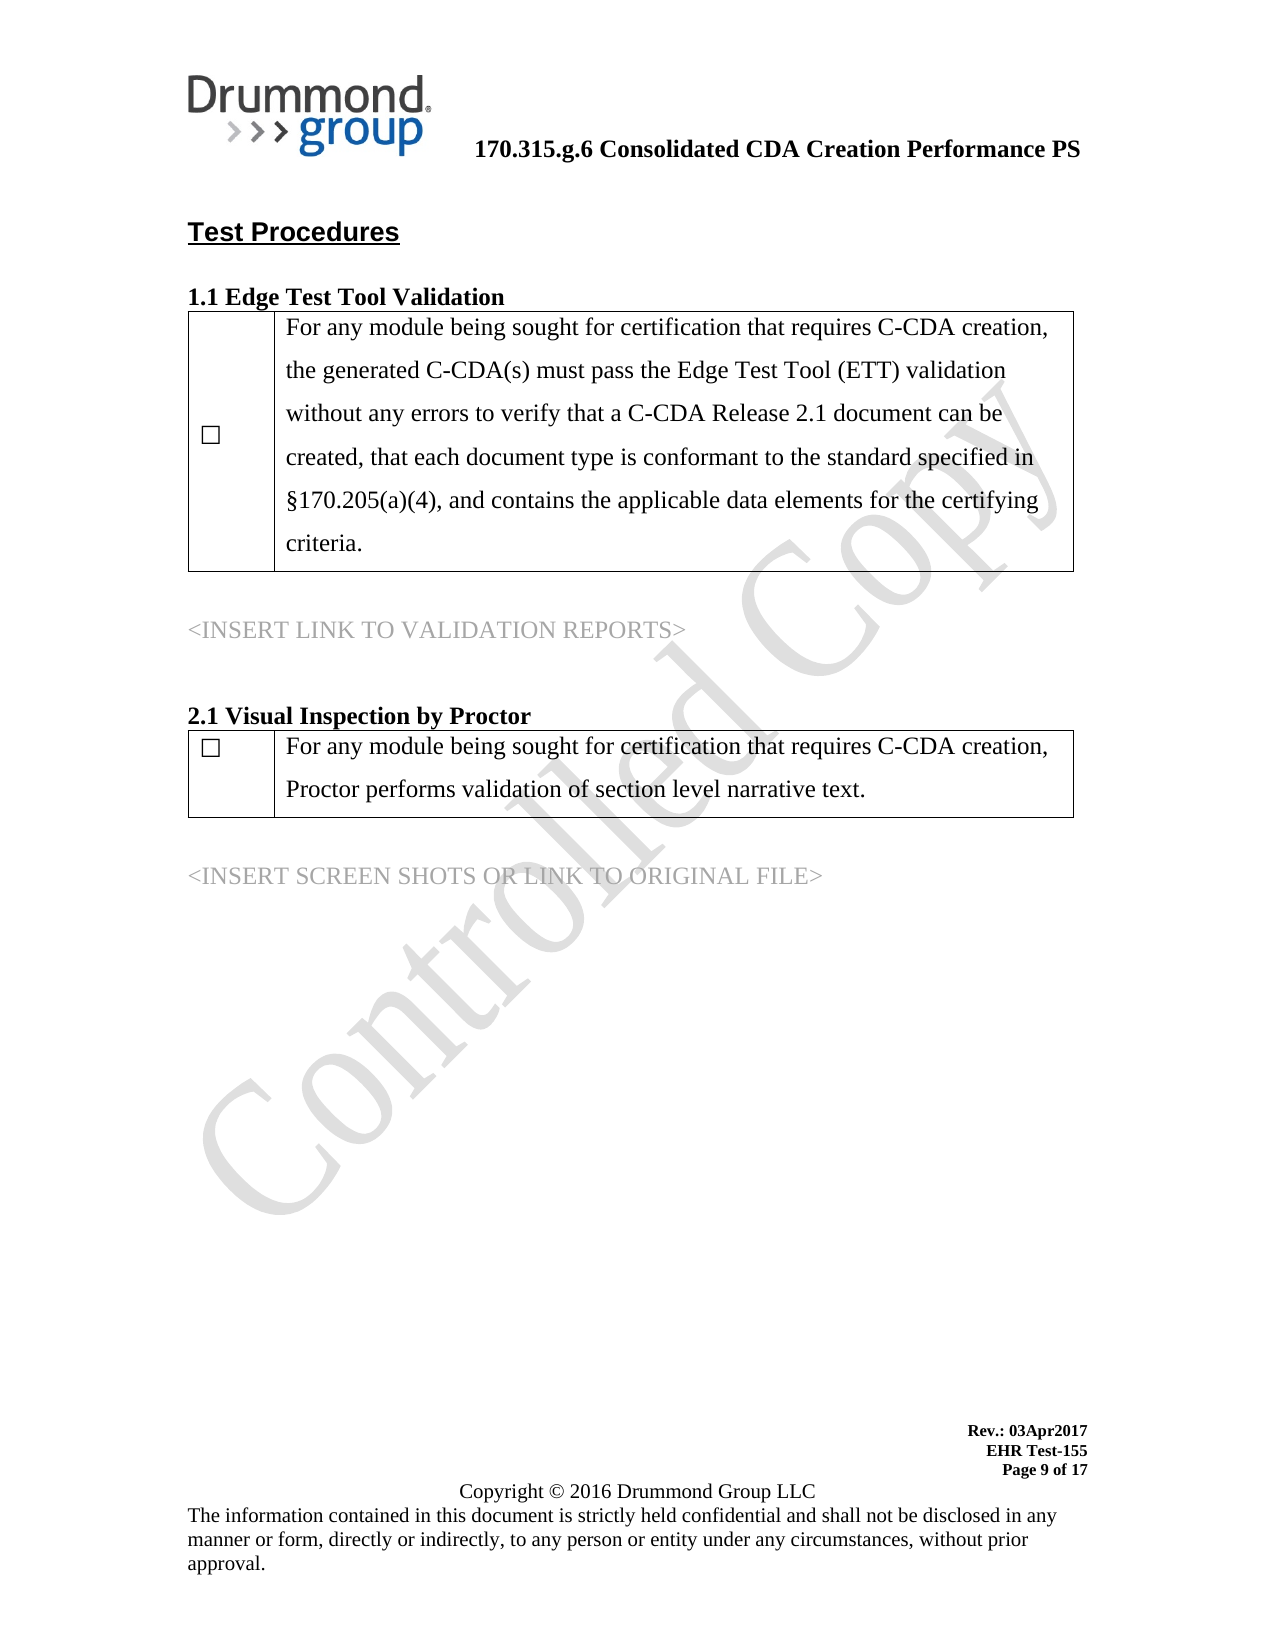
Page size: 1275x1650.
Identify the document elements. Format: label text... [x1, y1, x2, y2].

table_header For any module being sought for certification that requires C-CDA creation, Proctor performs validation of section level narrative text. [275, 731, 1073, 817]
subtitle Test Procedures [187, 216, 1087, 247]
text 2.1 Visual Inspection by Proctor [187, 701, 1087, 730]
table_header For any module being sought for certification that requires C-CDA creation, the generated C-CDA(s) must pass the Edge Test Tool (ETT) validation without any errors to verify that a C-CDA Release 2.1 document can be created, that each document type is conformant to the standard specified in §170.205(a)(4), and contains the applicable data elements for the certifying criteria. [275, 312, 1073, 571]
text 1.1 Edge Test Tool Validation [187, 282, 1087, 311]
table_header [189, 731, 274, 817]
picture [187, 75, 433, 157]
text <INSERT LINK TO VALIDATION REPORTS> [187, 615, 1087, 644]
text <INSERT SCREEN SHOTS OR LINK TO ORIGINAL FILE> [187, 861, 1087, 890]
